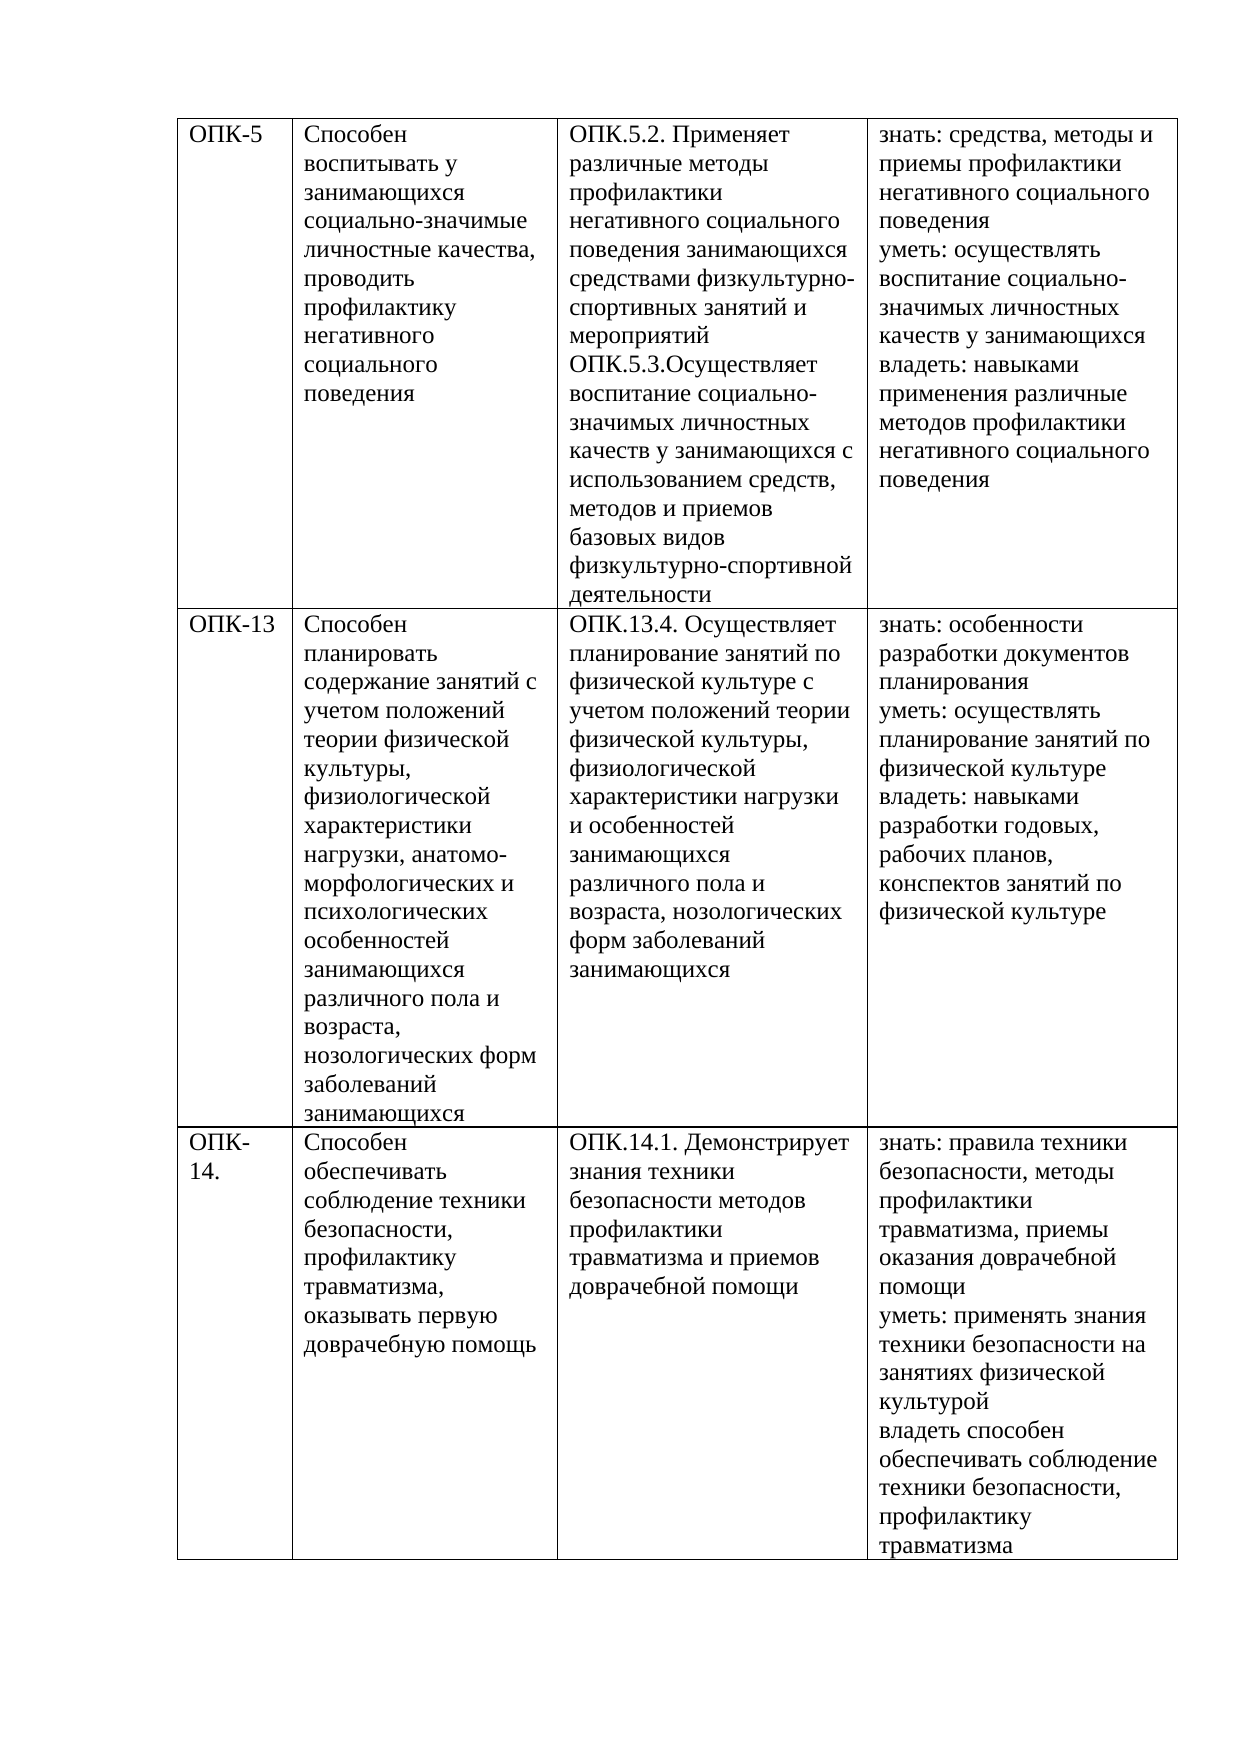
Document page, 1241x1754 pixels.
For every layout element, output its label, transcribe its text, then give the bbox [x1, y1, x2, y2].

table_cell Способен планировать содержание занятий с учетом положений теории физической культуры, физиологической характеристики нагрузки, анатомо-морфологических и психологических особенностей занимающихся различного пола и возраста, нозологических форм заболеваний занимающихся [293, 609, 557, 1126]
table_cell ОПК-14. [178, 1128, 292, 1559]
table_cell Способен обеспечивать соблюдение техники безопасности, профилактику травматизма, оказывать первую доврачебную помощь [293, 1128, 557, 1559]
table_cell ОПК.13.4. Осуществляет планирование занятий по физической культуре с учетом положений теории физической культуры, физиологической характеристики нагрузки и особенностей занимающихся различного пола и возраста, нозологических форм заболеваний занимающихся [558, 609, 867, 1126]
table_cell знать: средства, методы и приемы профилактики негативного социального поведения уметь: осуществлять воспитание социально-значимых личностных качеств у занимающихся владеть: навыками применения различные методов профилактики негативного социального поведения [868, 119, 1177, 608]
table_cell ОПК-5 [178, 119, 292, 608]
table_cell знать: особенности разработки документов планирования уметь: осуществлять планирование занятий по физической культуре владеть: навыками разработки годовых, рабочих планов, конспектов занятий по физической культуре [868, 609, 1177, 1126]
table_cell знать: правила техники безопасности, методы профилактики травматизма, приемы оказания доврачебной помощи уметь: применять знания техники безопасности на занятиях физической культурой владеть способен обеспечивать соблюдение техники безопасности, профилактику травматизма [868, 1128, 1177, 1559]
table_cell ОПК-13 [178, 609, 292, 1126]
table_cell Способен воспитывать у занимающихся социально-значимые личностные качества, проводить профилактику негативного социального поведения [293, 119, 557, 608]
table_cell ОПК.5.2. Применяет различные методы профилактики негативного социального поведения занимающихся средствами физкультурно-спортивных занятий и мероприятий ОПК.5.3.Осуществляет воспитание социально-значимых личностных качеств у занимающихся с использованием средств, методов и приемов базовых видов физкультурно-спортивной деятельности [558, 119, 867, 608]
table_cell ОПК.14.1. Демонстрирует знания техники безопасности методов профилактики травматизма и приемов доврачебной помощи [558, 1128, 867, 1559]
